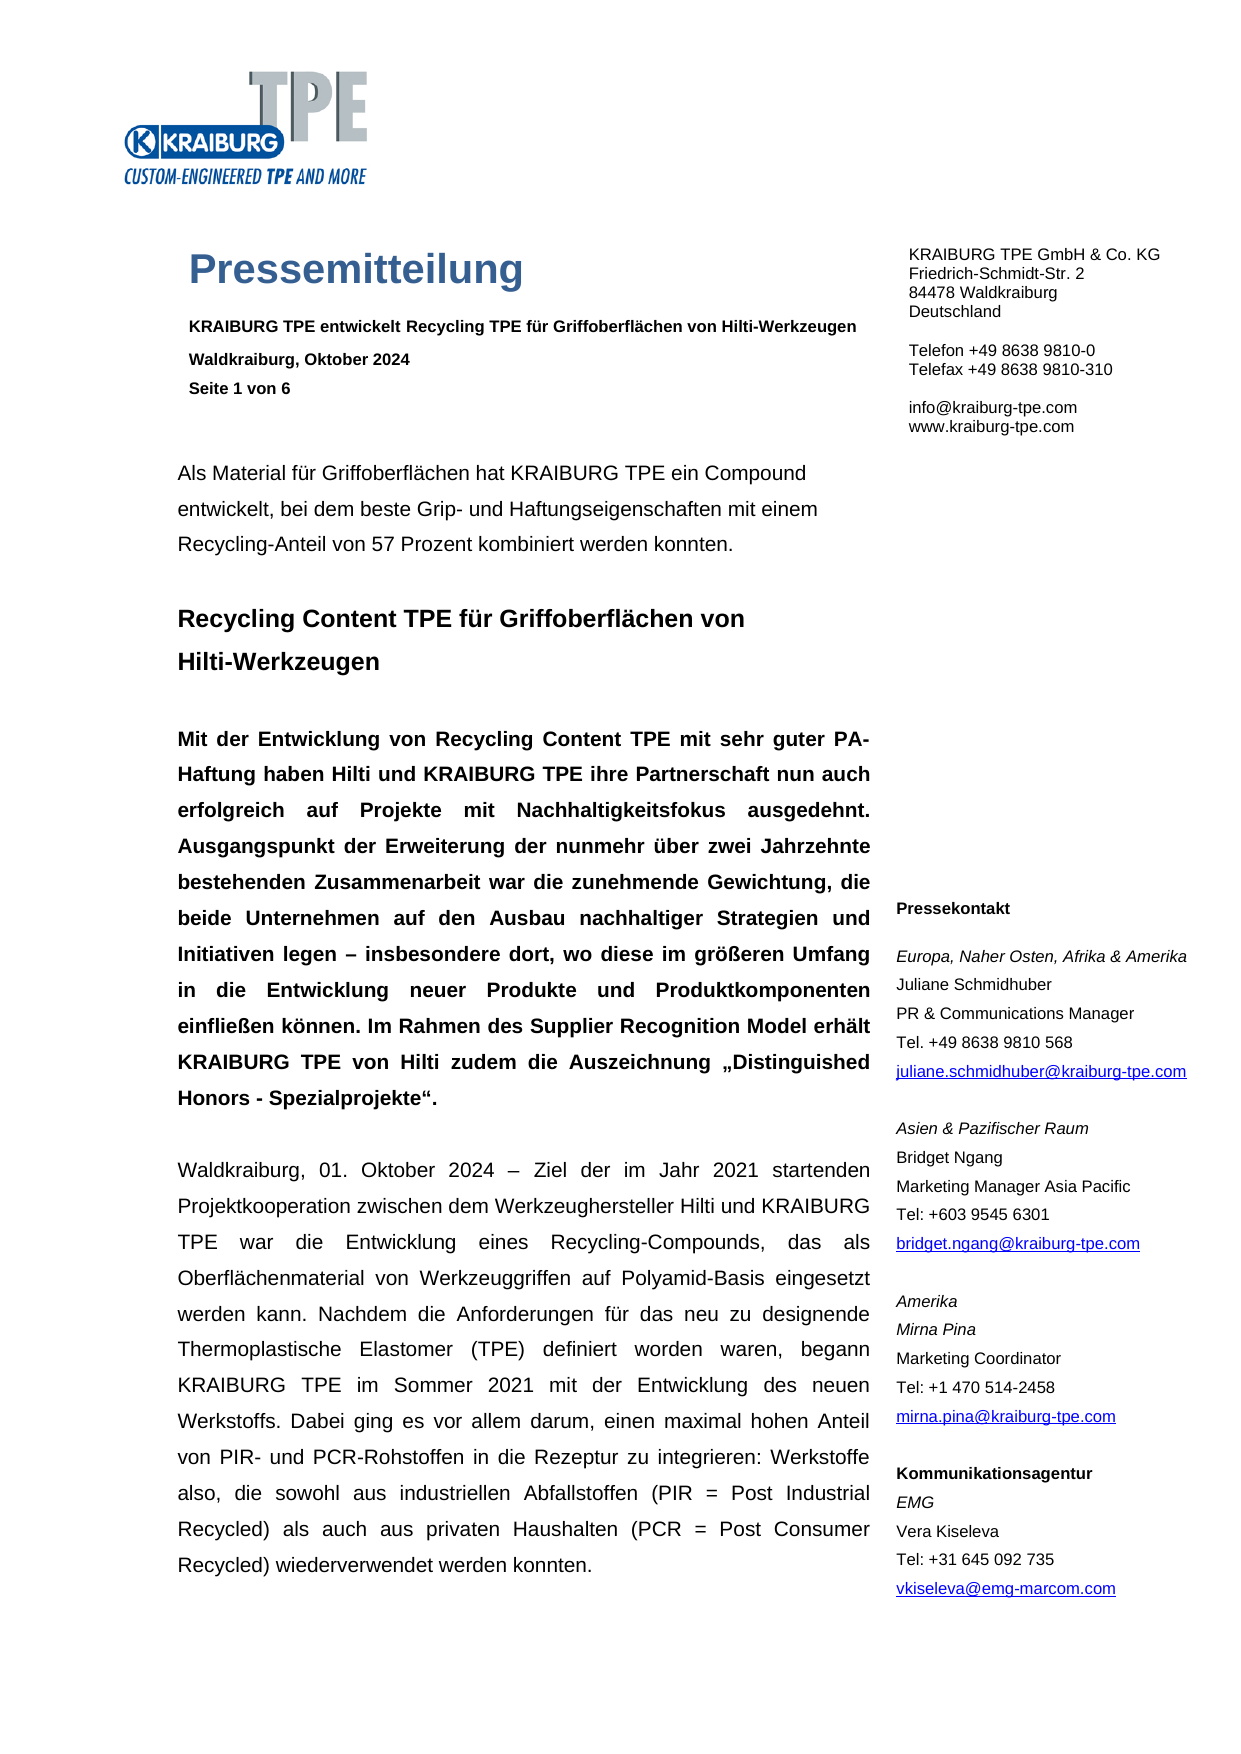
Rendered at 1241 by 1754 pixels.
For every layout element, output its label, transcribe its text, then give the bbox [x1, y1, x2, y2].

text Waldkraiburg, 01. Oktober 2024 – Ziel der im Jahr 2021 startenden Projektkooperation zwischen dem Werkzeughersteller Hilti und KRAIBURG TPE war die Entwicklung eines Recycling-Compounds, das als Oberflächenmaterial von Werkzeuggriffen auf Polyamid-Basis eingesetzt werden kann. Nachdem die Anforderungen für das neu zu designende Thermoplastische Elastomer (TPE) definiert worden waren, begann KRAIBURG TPE im Sommer 2021 mit der Entwicklung des neuen Werkstoffs. Dabei ging es vor allem darum, einen maximal hohen Anteil von PIR- und PCR-Rohstoffen in die Rezeptur zu integrieren: Werkstoffe also, die sowohl aus industriellen Abfallstoffen (PIR = Post Industrial Recycled) als auch aus privaten Haushalten (PCR = Post Consumer Recycled) wiederverwendet werden konnten. [177, 1158, 871, 1577]
text Recycling Content TPE für Griffoberflächen von Hilti-Werkzeugen [177, 604, 871, 676]
text Mit der Entwicklung von Recycling Content TPE mit sehr guter PA-Haftung haben Hilti und KRAIBURG TPE ihre Partnerschaft nun auch erfolgreich auf Projekte mit Nachhaltigkeitsfokus ausgedehnt. Ausgangspunkt der Erweiterung der nunmehr über zwei Jahrzehnte bestehenden Zusammenarbeit war die zunehmende Gewichtung, die beide Unternehmen auf den Ausbau nachhaltiger Strategien und Initiativen legen – insbesondere dort, wo diese im größeren Umfang in die Entwicklung neuer Produkte und Produktkomponenten einfließen können. Im Rahmen des Supplier Recognition Model erhält KRAIBURG TPE von Hilti zudem die Auszeichnung „Distinguished Honors - Spezialprojekte“. [177, 726, 871, 1110]
text Als Material für Griffoberflächen hat KRAIBURG TPE ein Compound entwickelt, bei dem beste Grip- und Haftungseigenschaften mit einem Recycling-Anteil von 57 Prozent kombiniert werden konnten. [177, 460, 871, 556]
picture [112, 55, 379, 200]
